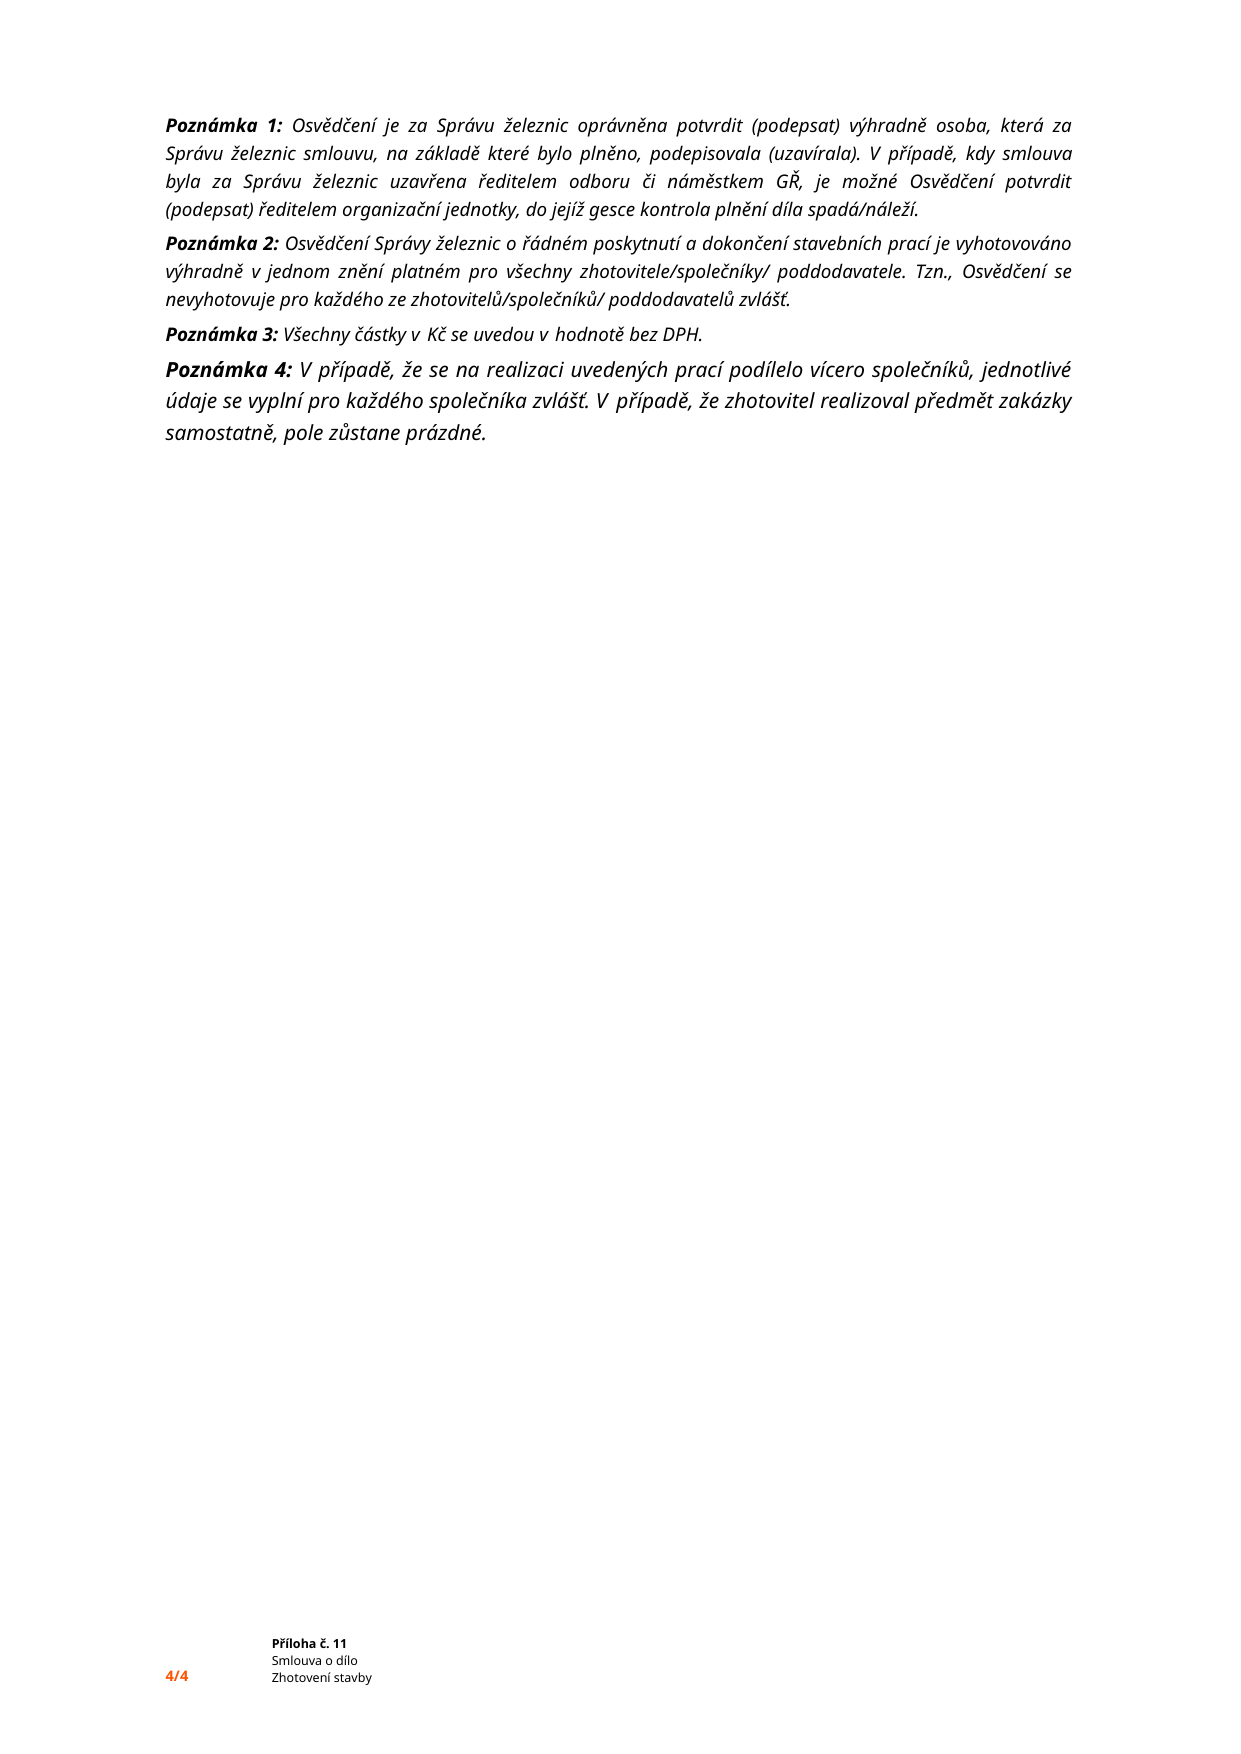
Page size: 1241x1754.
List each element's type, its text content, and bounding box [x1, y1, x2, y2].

text Poznámka 4: V případě, že se na realizaci uvedených prací podílelo vícero společníků, jednotlivé údaje se vyplní pro každého společníka zvlášť. V případě, že zhotovitel realizoval předmět zakázky samostatně, pole zůstane prázdné. [165, 355, 1075, 446]
text Poznámka 1: Osvědčení je za Správu železnic oprávněna potvrdit (podepsat) výhradně osoba, která za Správu železnic smlouvu, na základě které bylo plněno, podepisovala (uzavírala). V případě, kdy smlouva byla za Správu železnic uzavřena ředitelem odboru či náměstkem GŘ, je možné Osvědčení potvrdit (podepsat) ředitelem organizační jednotky, do jejíž gesce kontrola plnění díla spadá/náleží. [165, 112, 1075, 222]
text Poznámka 2: Osvědčení Správy železnic o řádném poskytnutí a dokončení stavebních prací je vyhotovováno výhradně v jednom znění platném pro všechny zhotovitele/společníky/ poddodavatele. Tzn., Osvědčení se nevyhotovuje pro každého ze zhotovitelů/společníků/ poddodavatelů zvlášť. [165, 231, 1075, 312]
text Poznámka 3: Všechny částky v Kč se uvedou v hodnotě bez DPH. [165, 321, 1075, 346]
